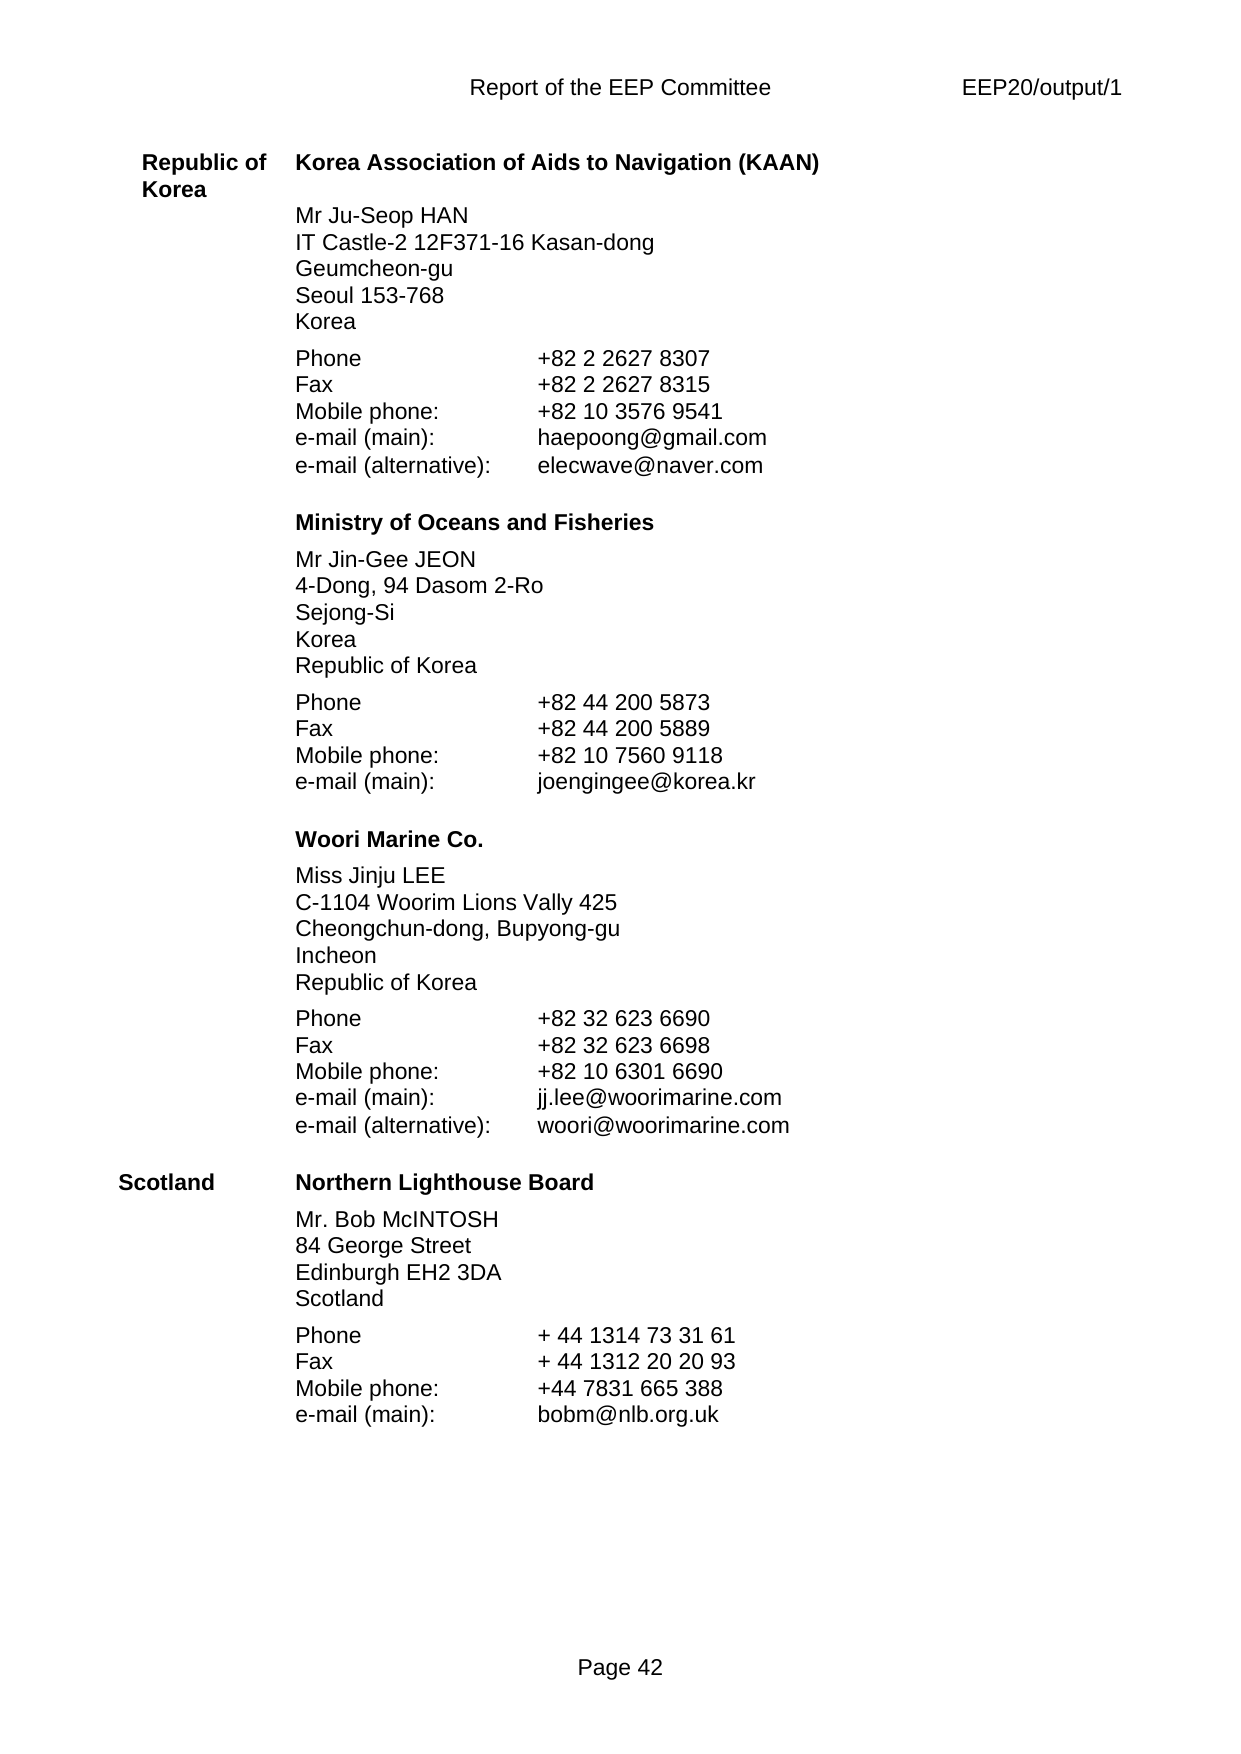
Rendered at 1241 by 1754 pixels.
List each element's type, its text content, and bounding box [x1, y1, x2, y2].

text Fax +82 44 200 5889 [118, 715, 1122, 742]
text Korea [118, 308, 1122, 334]
text Miss Jinju LEE [118, 862, 1122, 889]
text Ministry of Oceans and Fisheries [118, 509, 1122, 536]
text Republic of Korea Association of Aids to Navigation (KAAN) [118, 149, 1122, 176]
text Mobile phone: +44 7831 665 388 [118, 1375, 1122, 1401]
text Mr Ju-Seop HAN [118, 202, 1122, 228]
text IT Castle-2 12F371-16 Kasan-dong [118, 228, 1122, 255]
text Phone +82 2 2627 8307 [118, 345, 1122, 371]
text Mr Jin-Gee JEON [118, 546, 1122, 572]
text Edinburgh EH2 3DA [118, 1259, 1122, 1285]
text Mr. Bob McINTOSH [118, 1206, 1122, 1232]
text Geumcheon-gu [118, 255, 1122, 281]
text Mobile phone: +82 10 3576 9541 [118, 398, 1122, 424]
text e-mail (alternative): elecwave@naver.com [118, 452, 1122, 478]
text Mobile phone: +82 10 7560 9118 [118, 742, 1122, 768]
text e-mail (main): jj.lee@woorimarine.com [118, 1084, 1122, 1111]
text Cheongchun-dong, Bupyong-gu [118, 915, 1122, 941]
text Woori Marine Co. [118, 826, 1122, 852]
text Republic of Korea [118, 968, 1122, 995]
text Korea [118, 176, 1122, 202]
text 4-Dong, 94 Dasom 2-Ro [118, 572, 1122, 599]
text Fax + 44 1312 20 20 93 [118, 1348, 1122, 1375]
text 84 George Street [118, 1232, 1122, 1259]
text e-mail (main): bobm@nlb.org.uk [118, 1401, 1122, 1427]
text Fax +82 32 623 6698 [118, 1032, 1122, 1058]
text Phone +82 44 200 5873 [118, 689, 1122, 715]
text C-1104 Woorim Lions Vally 425 [118, 889, 1122, 915]
text Scotland Northern Lighthouse Board [118, 1169, 1122, 1196]
text Mobile phone: +82 10 6301 6690 [118, 1058, 1122, 1084]
text e-mail (main): joengingee@korea.kr [118, 768, 1122, 794]
text Incheon [118, 942, 1122, 968]
text Republic of Korea [118, 652, 1122, 678]
text Scotland [118, 1285, 1122, 1312]
text Phone + 44 1314 73 31 61 [118, 1322, 1122, 1348]
text e-mail (alternative): woori@woorimarine.com [118, 1112, 1122, 1138]
text Sejong-Si [118, 599, 1122, 625]
text Phone +82 32 623 6690 [118, 1005, 1122, 1032]
text e-mail (main): haepoong@gmail.com [118, 424, 1122, 450]
text Fax +82 2 2627 8315 [118, 371, 1122, 398]
text Seoul 153-768 [118, 282, 1122, 308]
text Korea [118, 626, 1122, 652]
